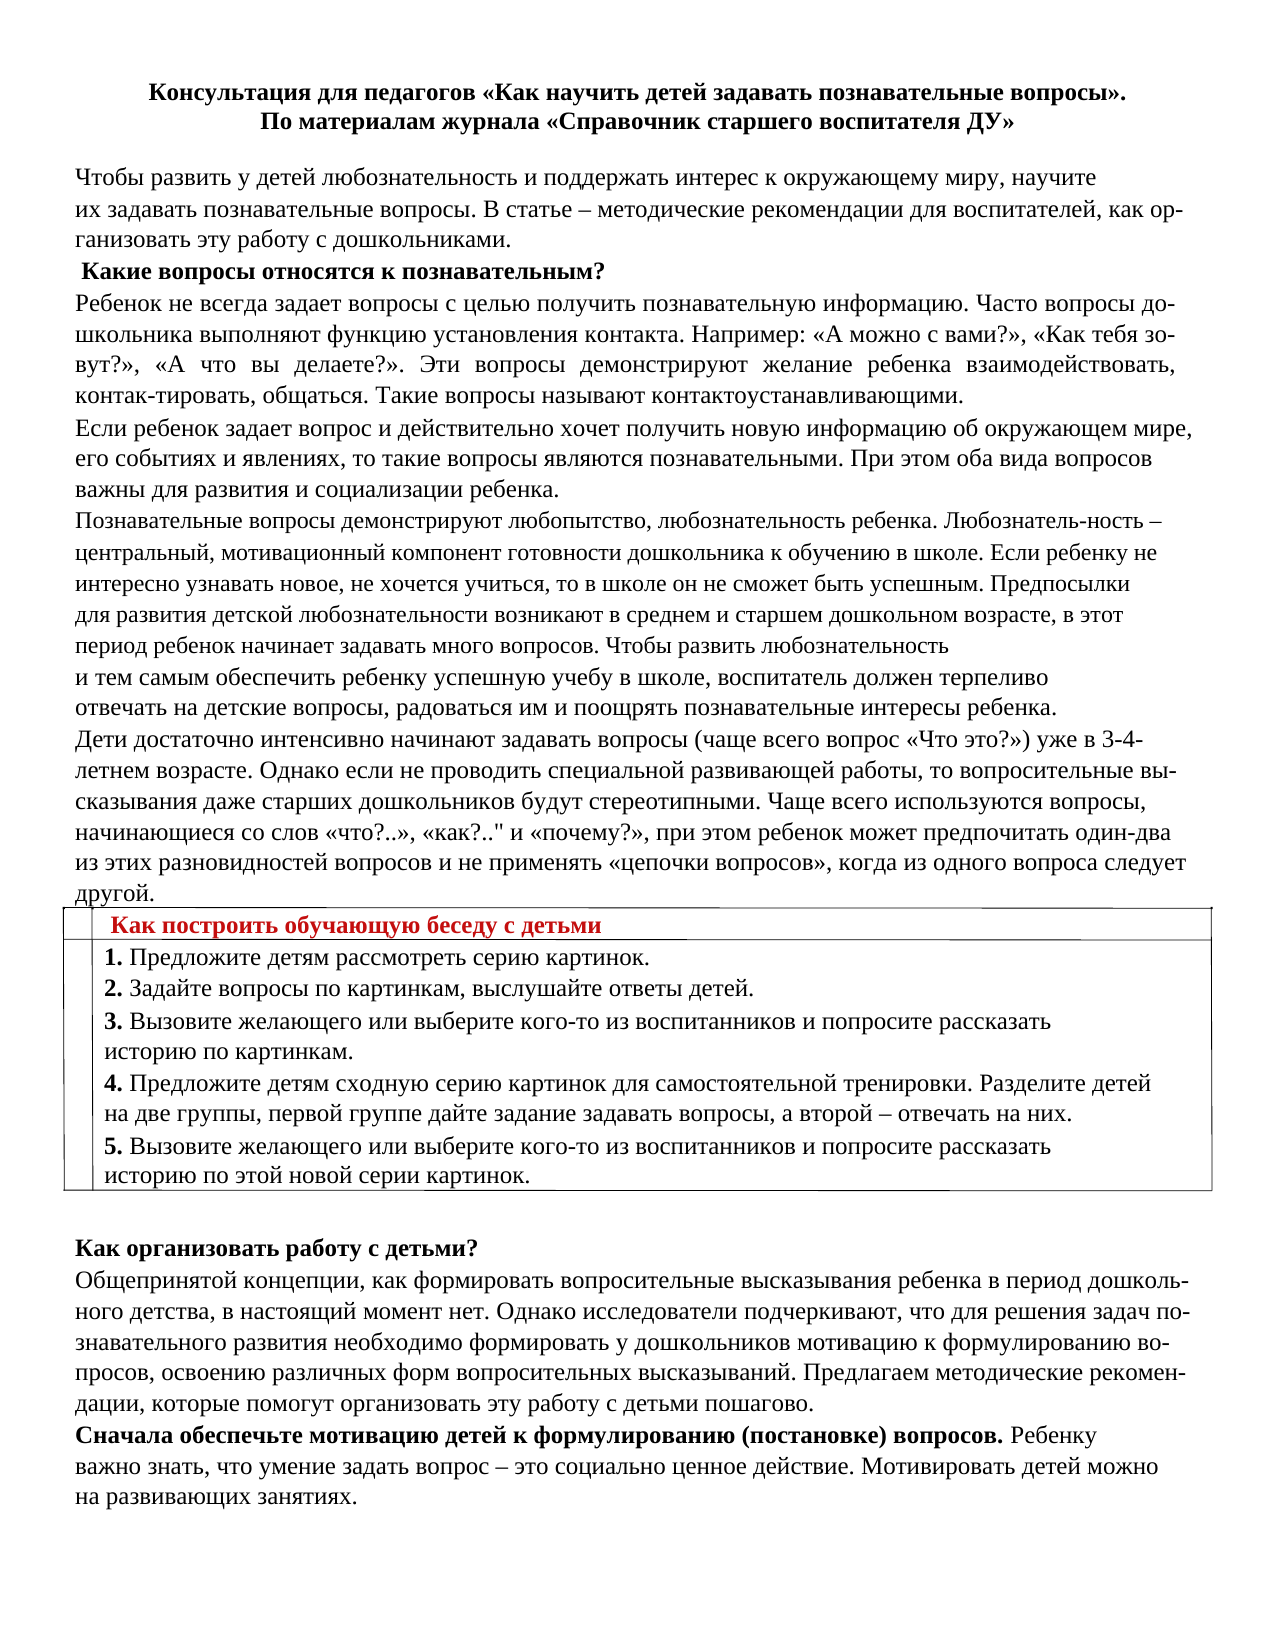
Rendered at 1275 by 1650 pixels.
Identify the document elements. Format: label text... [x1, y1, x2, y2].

text Дети достаточно интенсивно начинают задавать вопросы (чаще всего вопрос «Что это?») уже в 3-4-летнем возрасте. Однако если не проводить специальной развивающей работы, то вопросительные вы-сказывания даже старших дошкольников будут стереотипными. Чаще всего используются вопросы, начинающиеся со слов «что?..», «как?.." и «почему?», при этом ребенок может предпочитать один-два из этих разновидностей вопросов и не применять «цепочки вопросов», когда из одного вопроса следует другой. [75, 724, 1187, 907]
list Вызовите желающего или выберите кого-то из воспитанников и попросите рассказать историю по этой новой серии картинок. [104, 1131, 1150, 1189]
text Чтобы развить у детей любознательность и поддержать интерес к окружающему миру, научите [75, 162, 1200, 191]
text Как организовать работу с детьми? [75, 1233, 1200, 1262]
text Какие вопросы относятся к познавательным? [81, 256, 1200, 285]
text Ребенок не всегда задает вопросы с целью получить познавательную информацию. Часто вопросы до-школьника выполняют функцию установления контакта. Например: «А можно с вами?», «Как тебя зо-вут?», «А что вы делаете?». Эти вопросы демонстрируют желание ребенка взаимодействовать, контак-тировать, общаться. Такие вопросы называют контактоустанавливающими. [75, 288, 1177, 409]
list Задайте вопросы по картинкам, выслушайте ответы детей. [104, 973, 1200, 1002]
text Если ребенок задает вопрос и действительно хочет получить новую информацию об окружающем мире, его событиях и явлениях, то такие вопросы являются познавательными. При этом оба вида вопросов важны для развития и социализации ребенка. [75, 413, 1194, 502]
list тем самым обеспечить ребенку успешную учебу в школе, воспитатель должен терпеливо отвечать на детские вопросы, радоваться им и поощрять познавательные интересы ребенка. [75, 662, 1146, 721]
text Сначала обеспечьте мотивацию детей к формулированию (постановке) вопросов. Ребенку важно знать, что умение задать вопрос – это социально ценное действие. Мотивировать детей можно на развивающих занятиях. [75, 1421, 1169, 1510]
text Общепринятой концепции, как формировать вопросительные высказывания ребенка в период дошколь-ного детства, в настоящий момент нет. Однако исследователи подчеркивают, что для решения задач по-знавательного развития необходимо формировать у дошкольников мотивацию к формулированию во-просов, освоению различных форм вопросительных высказываний. Предлагаем методические рекомен-дации, которые помогут организовать эту работу с детьми пошагово. [75, 1265, 1192, 1417]
text их задавать познавательные вопросы. В статье – методические рекомендации для воспитателей, как ор-ганизовать эту работу с дошкольниками. [75, 194, 1185, 253]
list Вызовите желающего или выберите кого-то из воспитанников и попросите рассказать историю по картинкам. [104, 1006, 1150, 1064]
list Предложите детям сходную серию картинок для самостоятельной тренировки. Разделите детей на две группы, первой группе дайте задание задавать вопросы, а второй – отвечать на них. [104, 1068, 1152, 1127]
text Консультация для педагогов «Как научить детей задавать познавательные вопросы». [75, 77, 1200, 106]
text Познавательные вопросы демонстрируют любопытство, любознательность ребенка. Любознатель-ность – центральный, мотивационный компонент готовности дошкольника к обучению в школе. Если ребенку не интересно узнавать новое, не хочется учиться, то в школе он не сможет быть успешным. Предпосылки для развития детской любознательности возникают в среднем и старшем дошкольном возрасте, в этот период ребенок начинает задавать много вопросов. Чтобы развить любознательность [75, 506, 1167, 658]
list Предложите детям рассмотреть серию картинок. [104, 942, 1200, 971]
text По материалам журнала «Справочник старшего воспитателя ДУ» [75, 106, 1200, 135]
text Как построить обучающую беседу с детьми [110, 911, 1200, 939]
